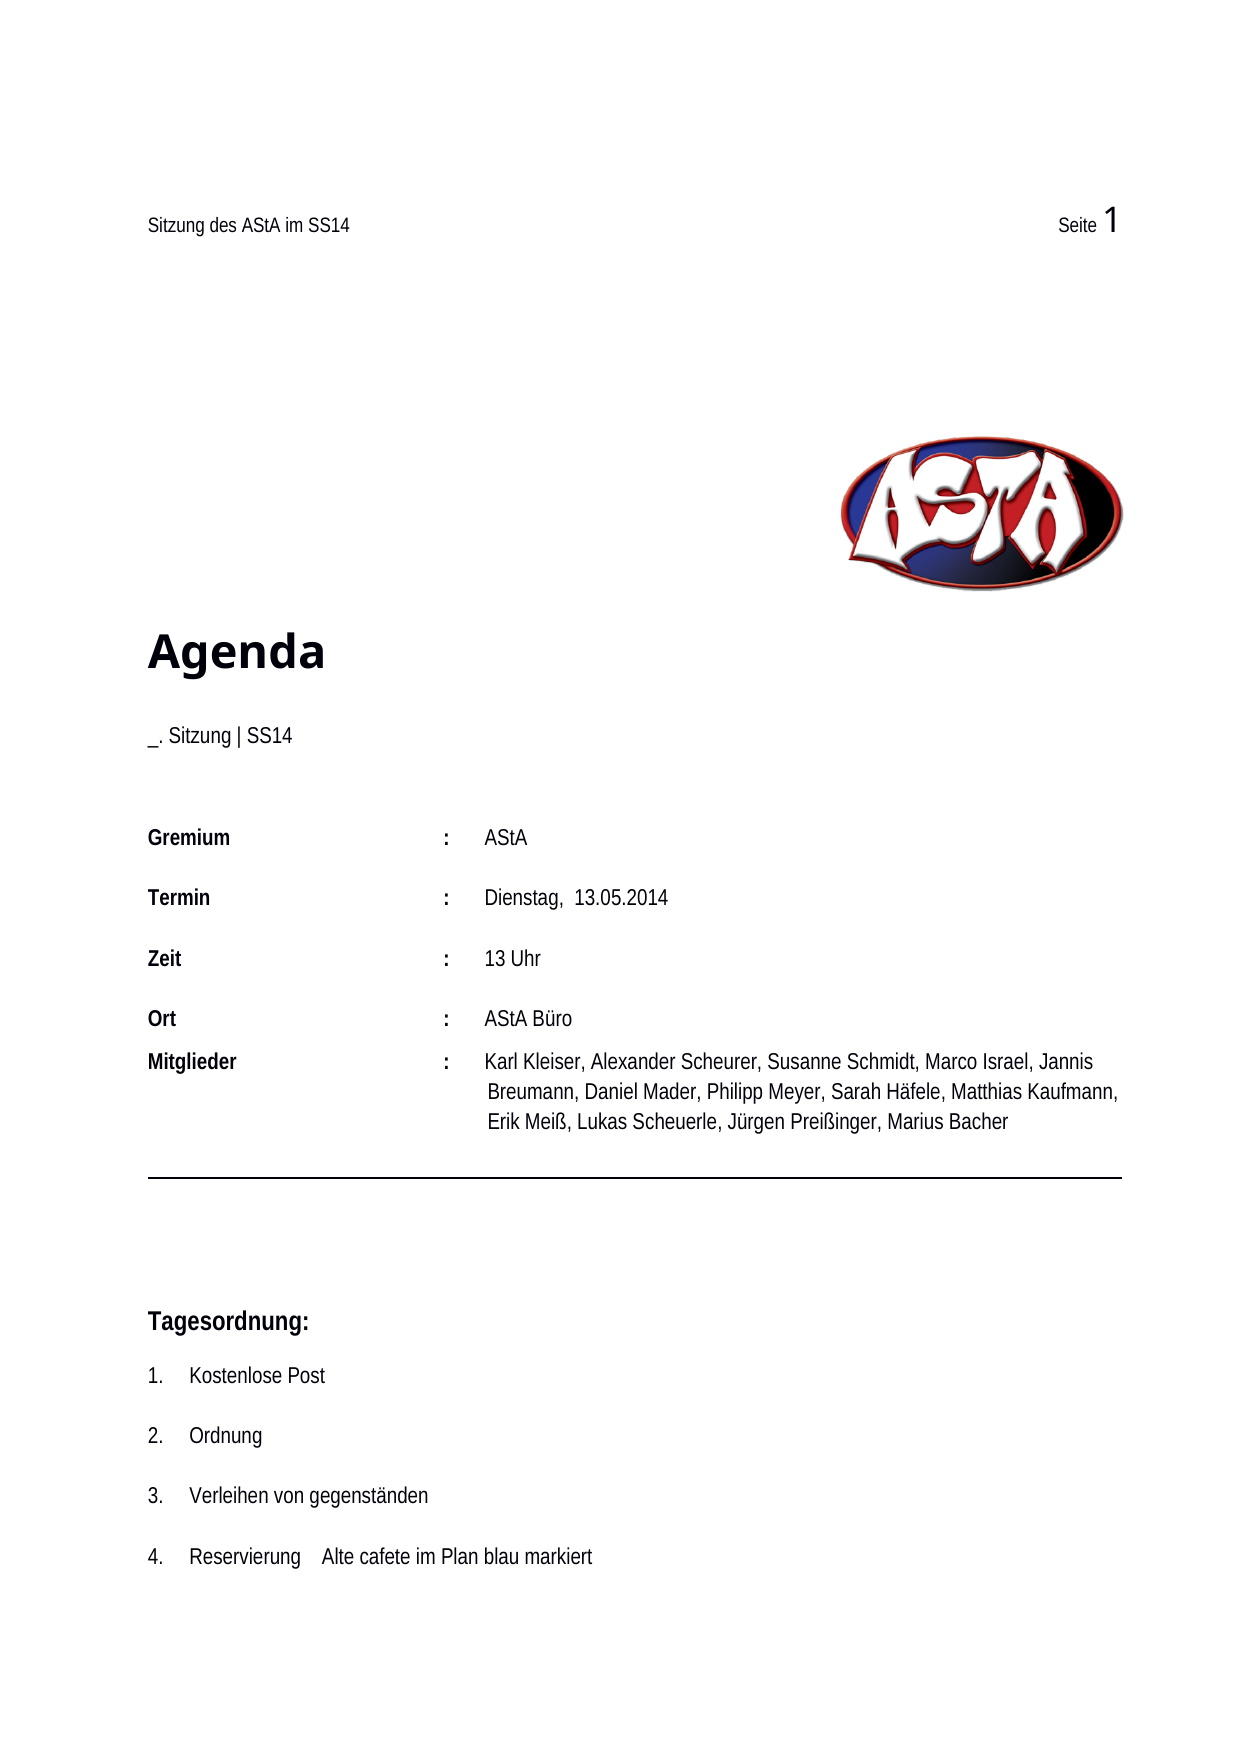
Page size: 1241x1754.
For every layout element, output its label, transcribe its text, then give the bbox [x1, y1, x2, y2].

text Zeit : 13 Uhr [148, 944, 1122, 971]
text Ort : AStA Büro [148, 1005, 1122, 1031]
list Reservierung Alte cafete im Plan blau markiert [148, 1543, 1122, 1569]
list Verleihen von gegenständen [148, 1482, 1122, 1509]
picture [833, 422, 1134, 613]
list Kostenlose Post [148, 1362, 1122, 1388]
text Agenda [148, 618, 1122, 682]
text _. Sitzung | SS14 [148, 722, 1122, 748]
text Tagesordnung: [148, 1305, 1122, 1336]
text Termin : Dienstag, 13.05.2014 [148, 884, 1122, 911]
text Gremium : AStA [148, 824, 1122, 850]
list Ordnung [148, 1422, 1122, 1448]
text Mitglieder : Karl Kleiser, Alexander Scheurer, Susanne Schmidt, Marco Israel, Jannis Breumann, Daniel Mader, Philipp Meyer, Sarah Häfele, Matthias Kaufmann, Erik Meiß, Lukas Scheuerle, Jürgen Preißinger, Marius Bacher [148, 1048, 1122, 1134]
